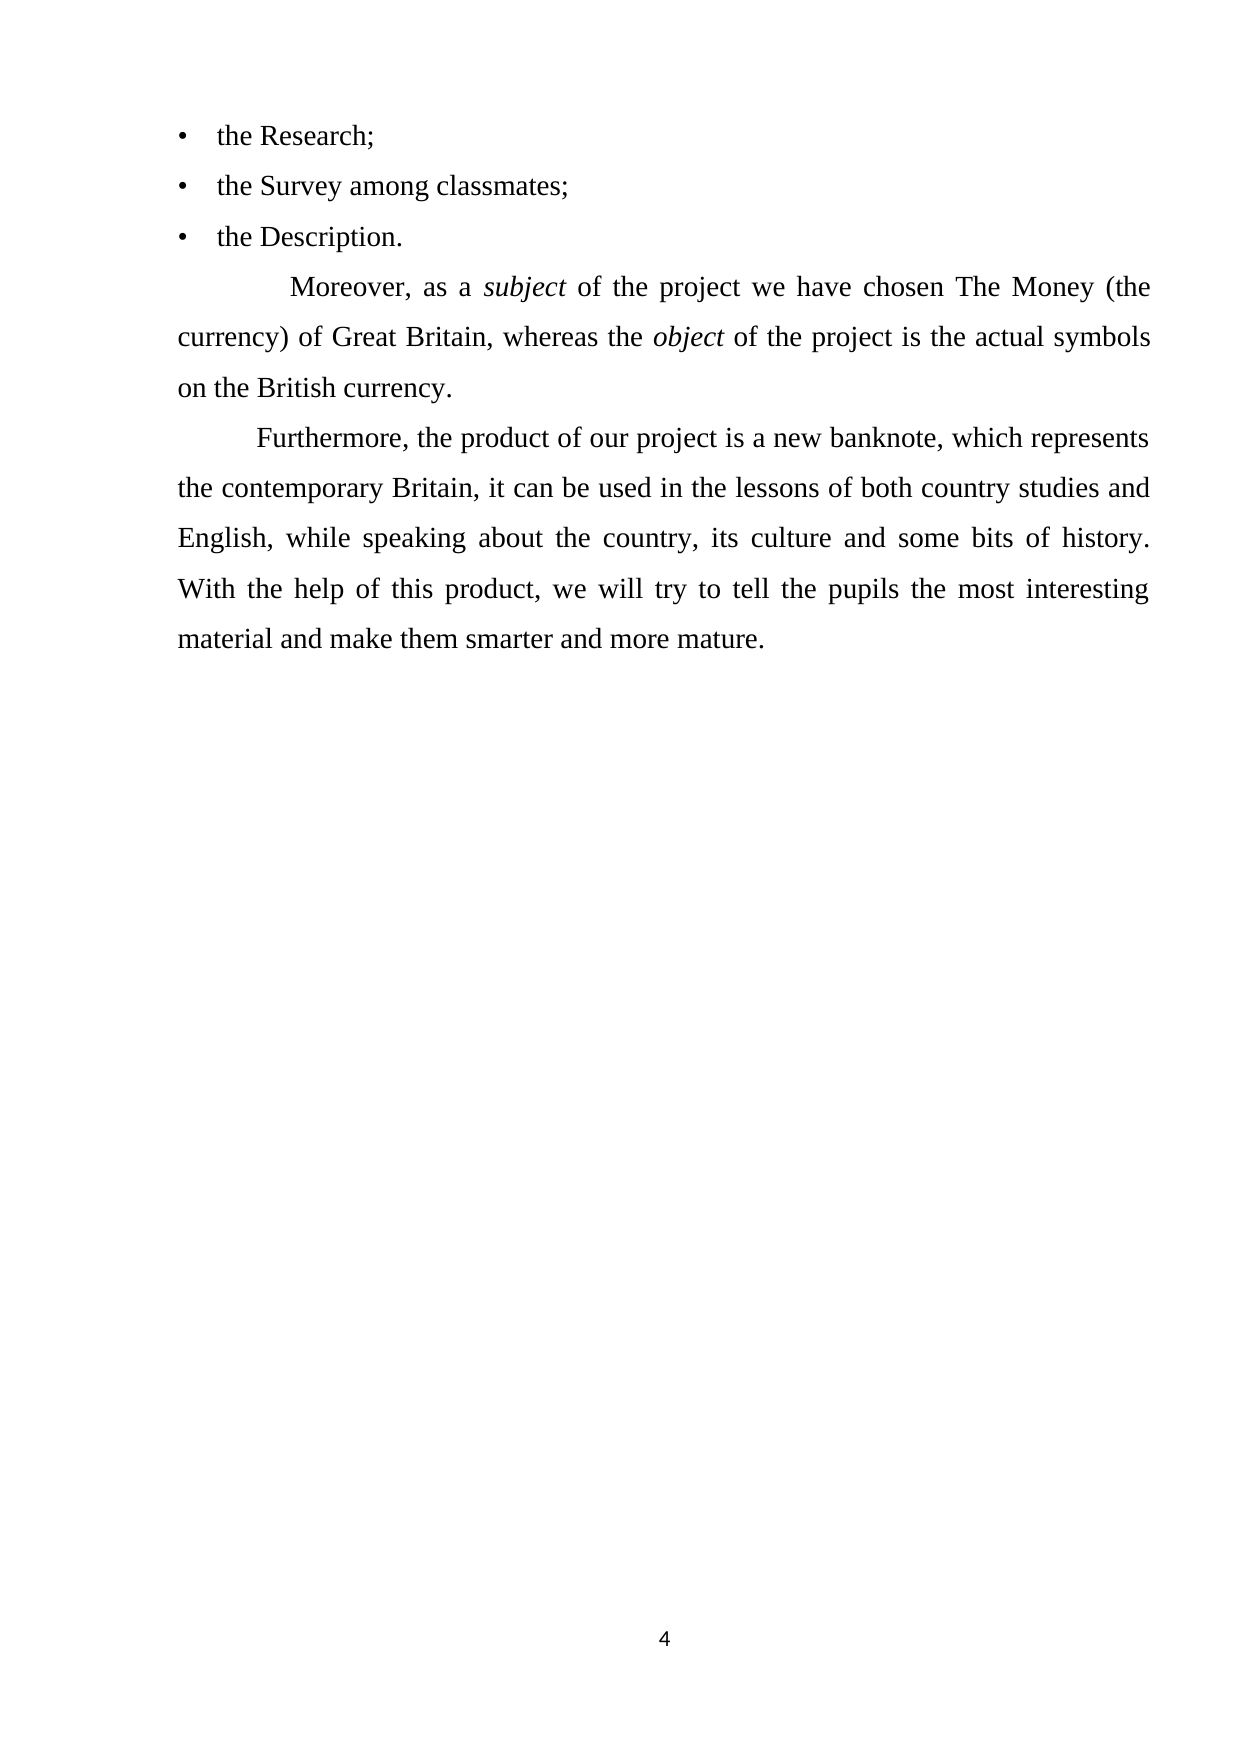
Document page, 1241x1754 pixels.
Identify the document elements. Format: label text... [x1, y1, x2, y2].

text • the Survey among classmates; [177, 168, 1152, 202]
text • the Description. [177, 219, 1152, 252]
text Moreover, as a subject of the project we have chosen The Money (the currency) of Great Britain, whereas the object of the project is the actual symbols on the British currency. [177, 269, 1152, 403]
text • the Research; [177, 118, 1152, 152]
text Furthermore, the product of our project is a new banknote, which represents the contemporary Britain, it can be used in the lessons of both country studies and English, while speaking about the country, its culture and some bits of history. With the help of this product, we will try to tell the pupils the most interesting material and make them smarter and more mature. [177, 420, 1152, 655]
